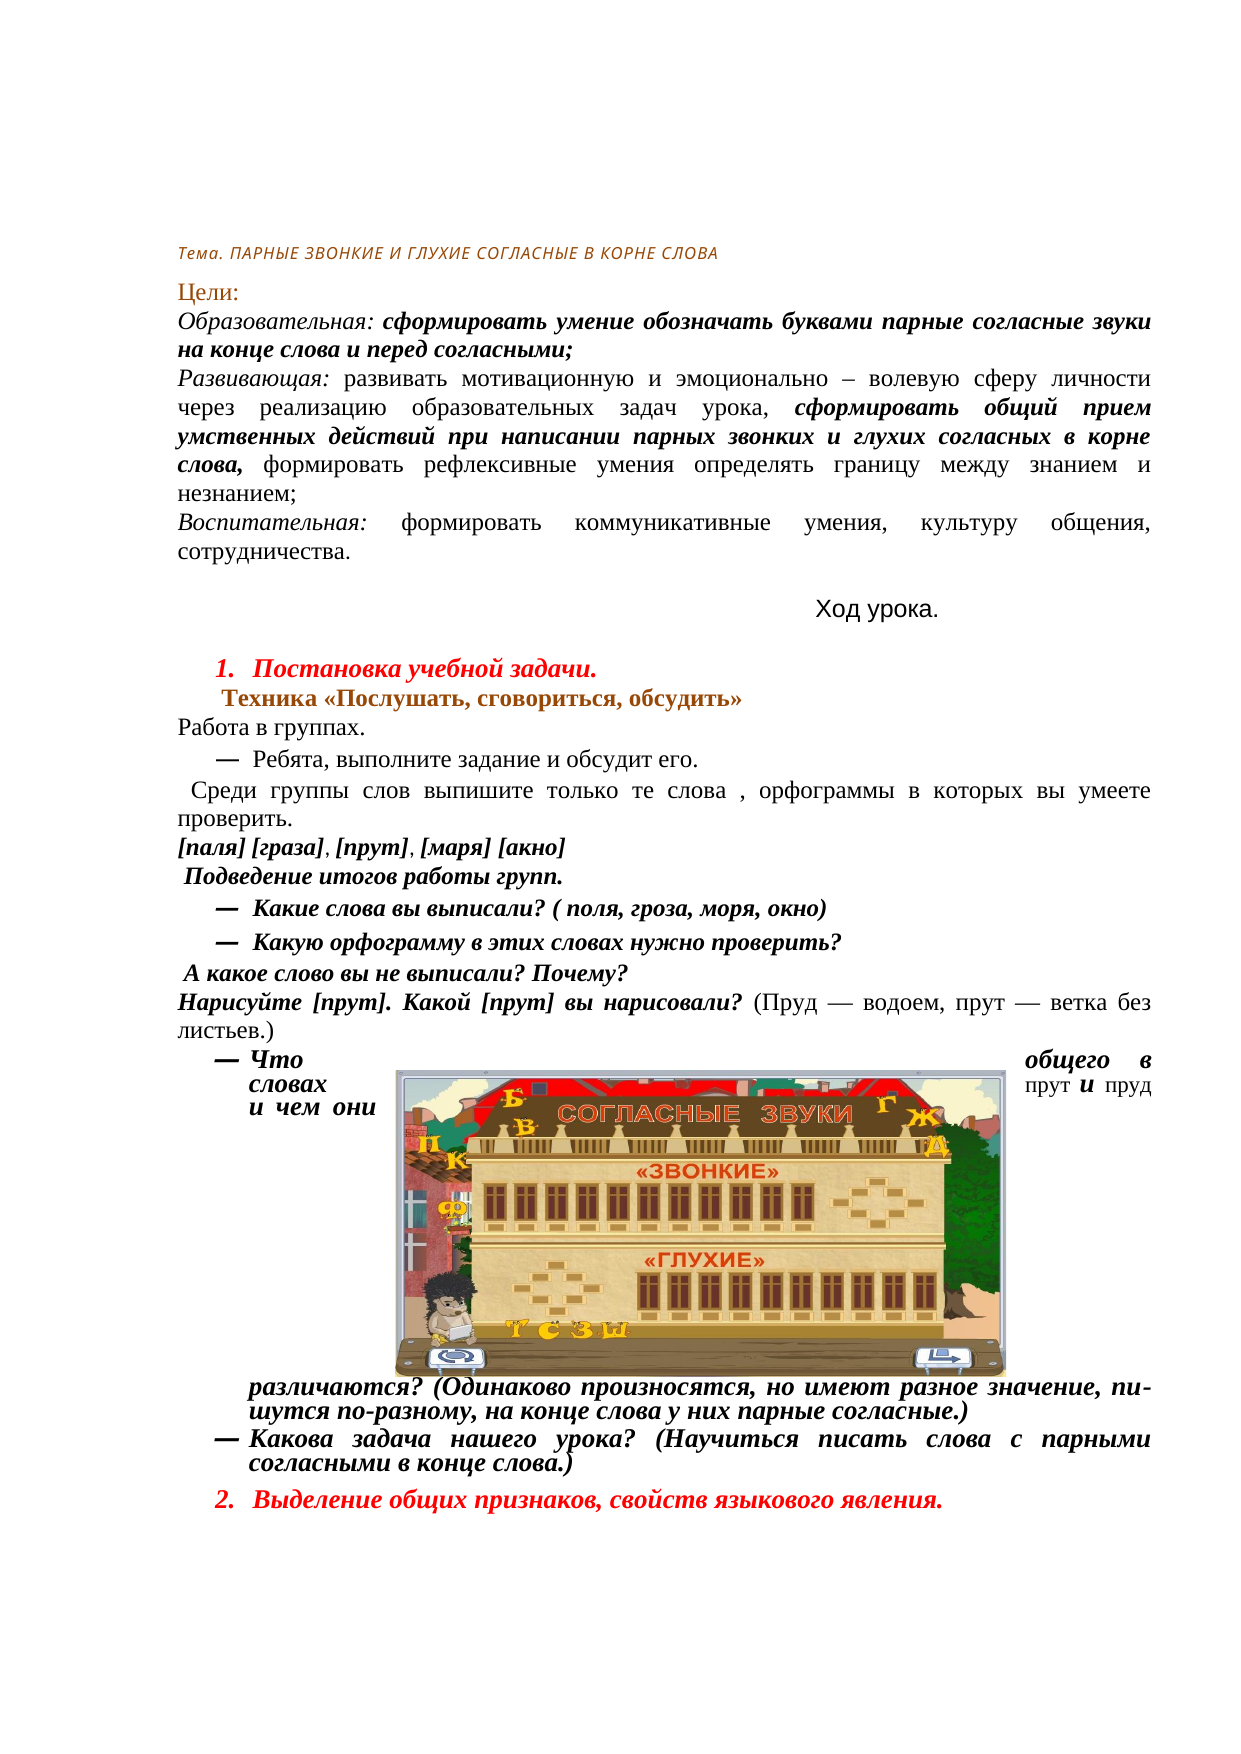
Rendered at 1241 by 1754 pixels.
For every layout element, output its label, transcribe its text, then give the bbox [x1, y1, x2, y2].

text А какое слово вы не выписали? Почему? [177, 958, 1152, 987]
list Какова задача нашего урока? (Научиться писать слова с парными согласными в конце слова.) [214, 1429, 1152, 1476]
text Нарисуйте [прут]. Какой [прут] вы нарисовали? (Пруд — водоем, прут — ветка без листьев.) [177, 987, 1152, 1044]
text Цели: [177, 277, 1152, 306]
text [паля] [граза], [прут], [маря] [акно] [177, 832, 1152, 861]
text Техника «Послушать, сговориться, обсудить» [177, 683, 1152, 712]
list Постановка учебной задачи. [215, 652, 1152, 683]
text Среди группы слов выпишите только те слова , орфограммы в которых вы умеете проверить. [177, 775, 1152, 832]
list Какую орфограмму в этих словах нужно проверить? [215, 924, 1152, 958]
text Воспитательная: формировать коммуникативные умения, культуру общения, сотрудничества. [177, 507, 1152, 565]
list Выделение общих признаков, свойств языкового явления. [215, 1483, 1152, 1514]
list Ребята, выполните задание и обсудит его. [215, 741, 1152, 775]
text Ход урока. [177, 594, 1152, 623]
text Развивающая: развивать мотивационную и эмоционально – волевую сферу личности через реализацию образовательных задач урока, сформировать общий прием умственных действий при написании парных звонких и глухих согласных в корне слова, формировать рефлексивные умения определять границу между знанием и незнанием; [177, 363, 1152, 507]
text Образовательная: сформировать умение обозначать буквами парные согласные звуки на конце слова и перед согласными; [177, 306, 1152, 363]
text Тема. ПАРНЫЕ ЗВОНКИЕ И ГЛУХИЕ СОГЛАСНЫЕ В КОРНЕ СЛОВА [177, 242, 1152, 264]
list Какие слова вы выписали? ( поля, гроза, моря, окно) [215, 890, 1152, 924]
text Подведение итогов работы групп. [177, 861, 1152, 890]
text Работа в группах. [177, 712, 1152, 741]
picture [395, 1070, 1007, 1377]
